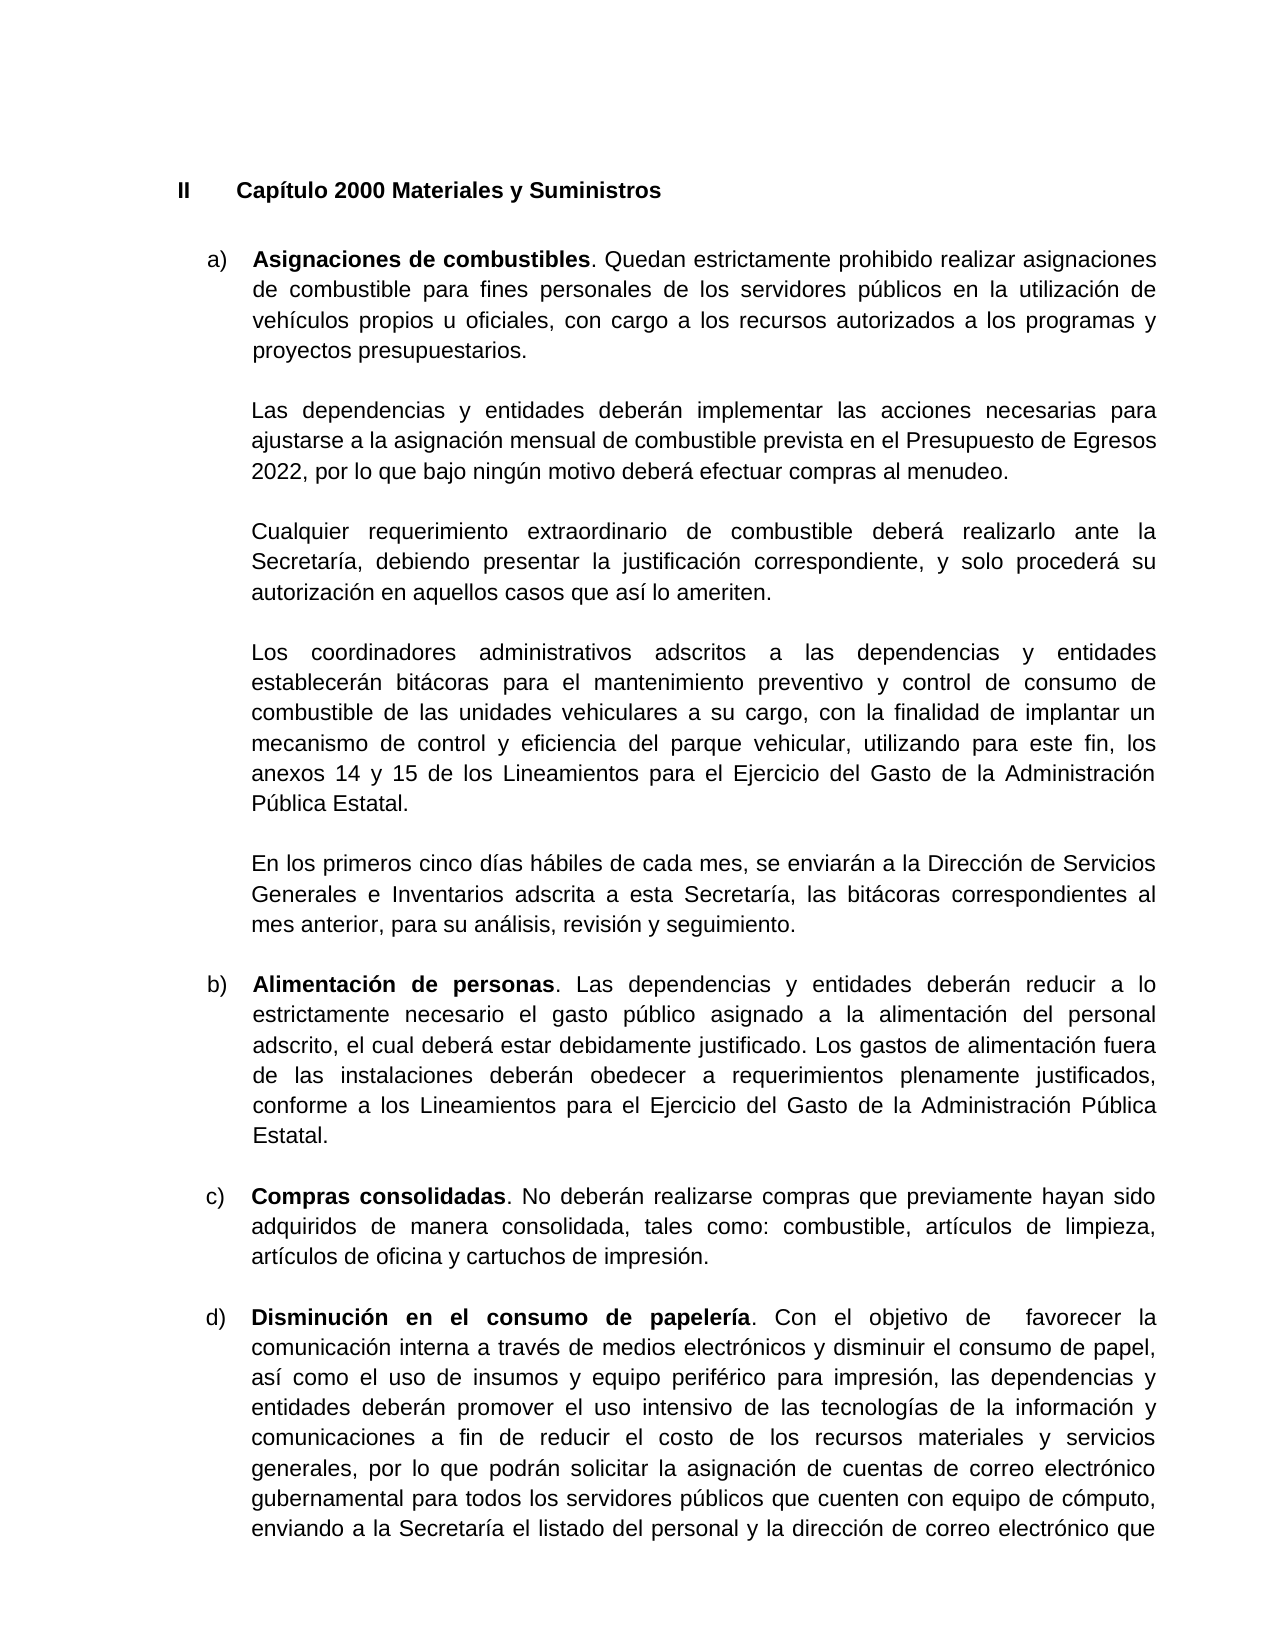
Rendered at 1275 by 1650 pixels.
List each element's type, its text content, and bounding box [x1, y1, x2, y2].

text En los primeros cinco días hábiles de cada mes, se enviarán a la Dirección de Servicios Generales e Inventarios adscrita a esta Secretaría, las bitácoras correspondientes al mes anterior, para su análisis, revisión y seguimiento. [251, 850, 1157, 937]
list Compras consolidadas. No deberán realizarse compras que previamente hayan sido adquiridos de manera consolidada, tales como: combustible, artículos de limpieza, artículos de oficina y cartuchos de impresión. [206, 1183, 1157, 1269]
text II Capítulo 2000 Materiales y Suministros [177, 177, 1157, 203]
text Los coordinadores administrativos adscritos a las dependencias y entidades establecerán bitácoras para el mantenimiento preventivo y control de consumo de combustible de las unidades vehiculares a su cargo, con la finalidad de implantar un mecanismo de control y eficiencia del parque vehicular, utilizando para este fin, los anexos 14 y 15 de los Lineamientos para el Ejercicio del Gasto de la Administración Pública Estatal. [251, 639, 1157, 816]
text Las dependencias y entidades deberán implementar las acciones necesarias para ajustarse a la asignación mensual de combustible prevista en el Presupuesto de Egresos 2022, por lo que bajo ningún motivo deberá efectuar compras al menudeo. [251, 397, 1157, 484]
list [206, 1303, 1157, 1541]
text Cualquier requerimiento extraordinario de combustible deberá realizarlo ante la Secretaría, debiendo presentar la justificación correspondiente, y solo procederá su autorización en aquellos casos que así lo ameriten. [251, 518, 1157, 605]
list Asignaciones de combustibles. Quedan estrictamente prohibido realizar asignaciones de combustible para fines personales de los servidores públicos en la utilización de vehículos propios u oficiales, con cargo a los recursos autorizados a los programas y proyectos presupuestarios. [207, 246, 1157, 363]
list Alimentación de personas. Las dependencias y entidades deberán reducir a lo estrictamente necesario el gasto público asignado a la alimentación del personal adscrito, el cual deberá estar debidamente justificado. Los gastos de alimentación fuera de las instalaciones deberán obedecer a requerimientos plenamente justificados, conforme a los Lineamientos para el Ejercicio del Gasto de la Administración Pública Estatal. [207, 971, 1157, 1149]
